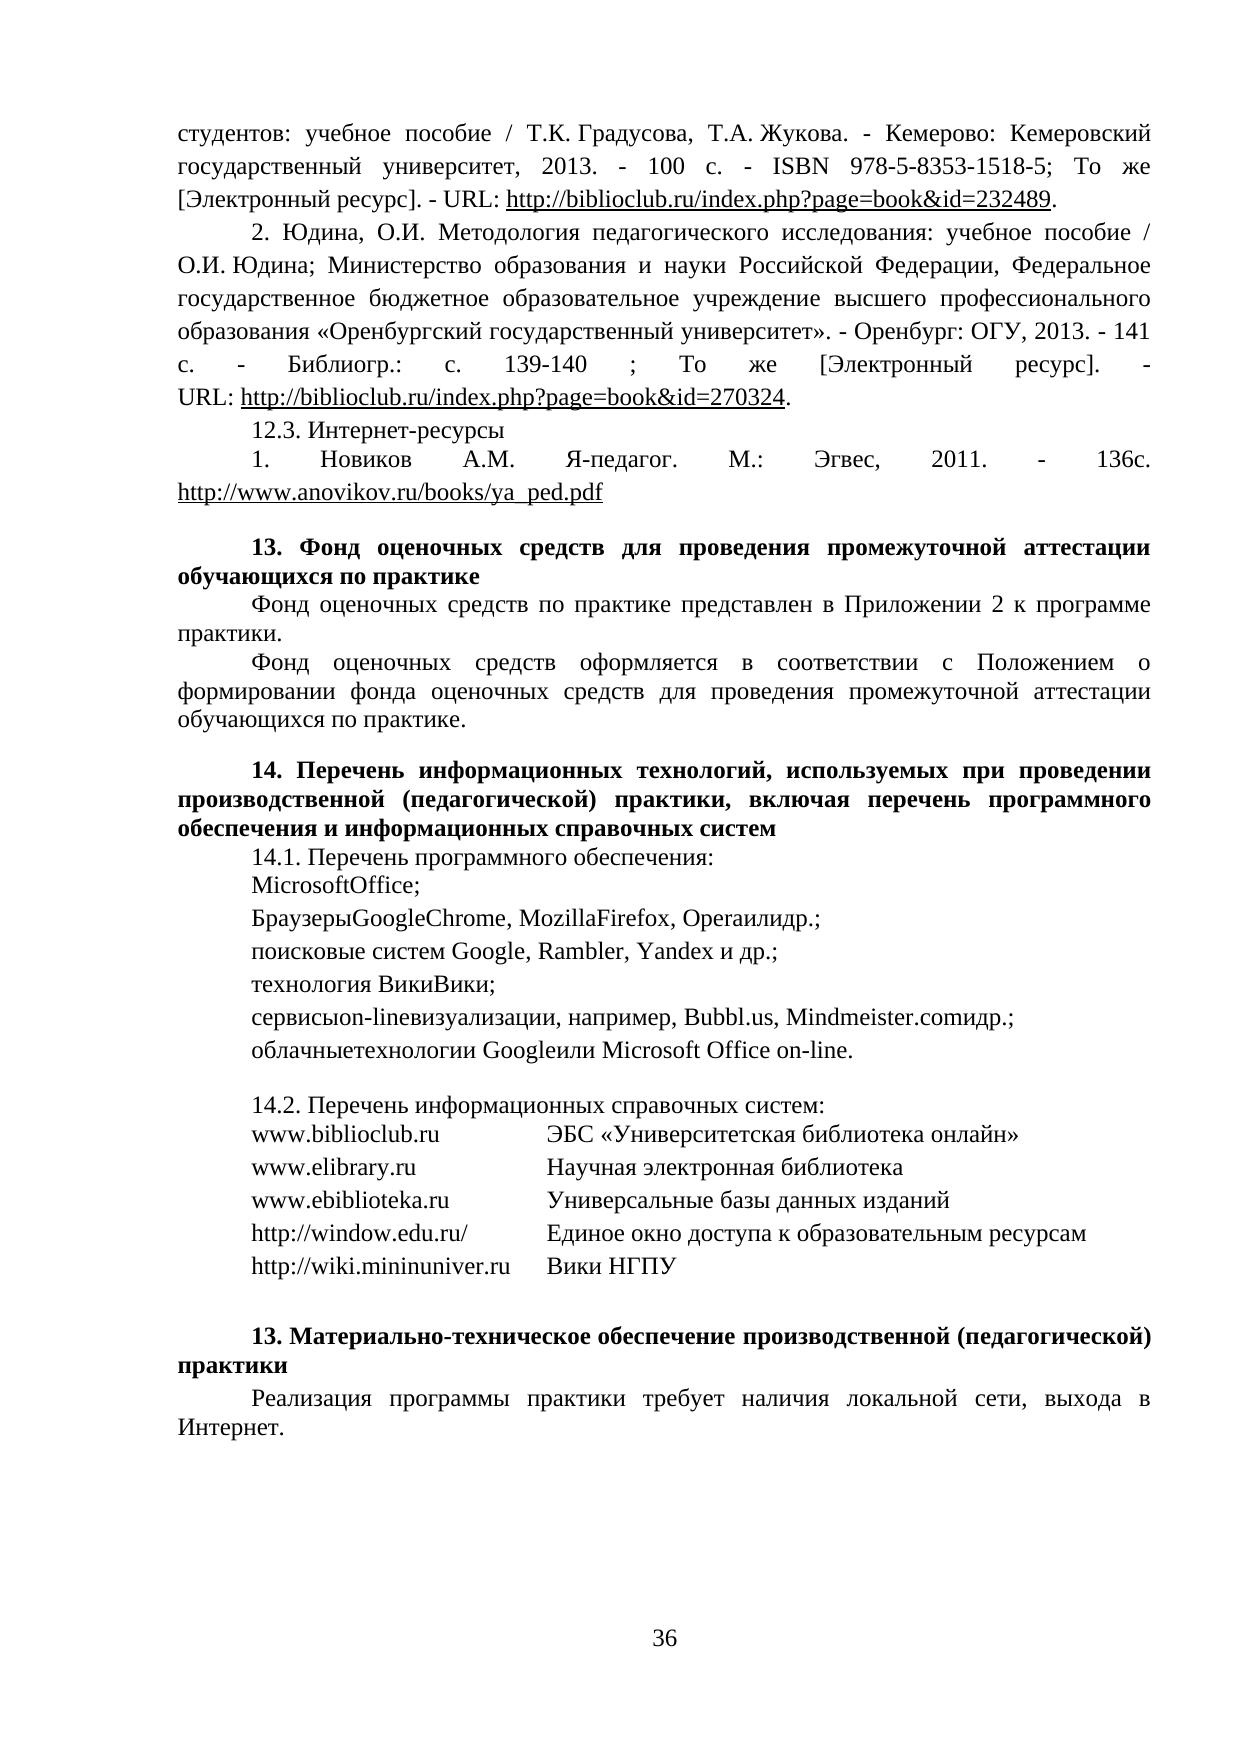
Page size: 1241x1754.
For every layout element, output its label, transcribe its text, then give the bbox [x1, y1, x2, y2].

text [177, 118, 1152, 213]
text www.ebiblioteka.ru Универсальные базы данных изданий [177, 1185, 1152, 1214]
text 13. Фонд оценочных средств для проведения промежуточной аттестации обучающихся по практике [177, 532, 1152, 589]
text 2. Юдина, О.И. Методология педагогического исследования: учебное пособие / О.И. Юдина; Министерство образования и науки Российской Федерации, Федеральное государственное бюджетное образовательное учреждение высшего профессионального образования «Оренбургский государственный университет». - Оренбург: ОГУ, 2013. - 141 с. - Библиогр.: с. 139-140 ; То же [Электронный ресурс]. - URL: http://biblioclub.ru/index.php?page=book&id=270324. [177, 217, 1152, 411]
text 1. Новиков А.М. Я-педагог. М.: Эгвес, 2011. - 136с. http://www.anovikov.ru/books/ya_ped.pdf [177, 444, 1152, 506]
text MicrosoftOffice; [177, 870, 1152, 899]
text 13. Материально-техническое обеспечение производственной (педагогической) практики [177, 1321, 1152, 1379]
text 14.1. Перечень программного обеспечения: [177, 842, 1152, 870]
text Реализация программы практики требует наличия локальной сети, выхода в Интернет. [177, 1383, 1152, 1441]
text 14.2. Перечень информационных справочных систем: [177, 1090, 1152, 1119]
text www.elibrary.ru Научная электронная библиотека [177, 1152, 1152, 1181]
text http://window.edu.ru/ Единое окно доступа к образовательным ресурсам [177, 1218, 1152, 1247]
text БраузерыGoogleChrome, MozillaFirefox, Operaилидр.; [177, 903, 1152, 932]
text Фонд оценочных средств по практике представлен в Приложении 2 к программе практики. [177, 589, 1152, 647]
text поисковые систем Google, Rambler, Yandex и др.; [177, 936, 1152, 965]
text технология ВикиВики; [177, 969, 1152, 998]
text 12.3. Интернет-ресурсы [177, 415, 1152, 444]
text http://wiki.mininuniver.ru Вики НГПУ [177, 1251, 1152, 1280]
text www.biblioclub.ru ЭБС «Университетская библиотека онлайн» [177, 1119, 1152, 1148]
text сервисыon-lineвизуализации, например, Bubbl.us, Mindmeister.comидр.; [177, 1002, 1152, 1031]
text 14. Перечень информационных технологий, используемых при проведении производственной (педагогической) практики, включая перечень программного обеспечения и информационных справочных систем [177, 755, 1152, 842]
text облачныетехнологии Googleили Microsoft Office on-line. [177, 1035, 1152, 1064]
text Фонд оценочных средств оформляется в соответствии с Положением о формировании фонда оценочных средств для проведения промежуточной аттестации обучающихся по практике. [177, 647, 1152, 733]
